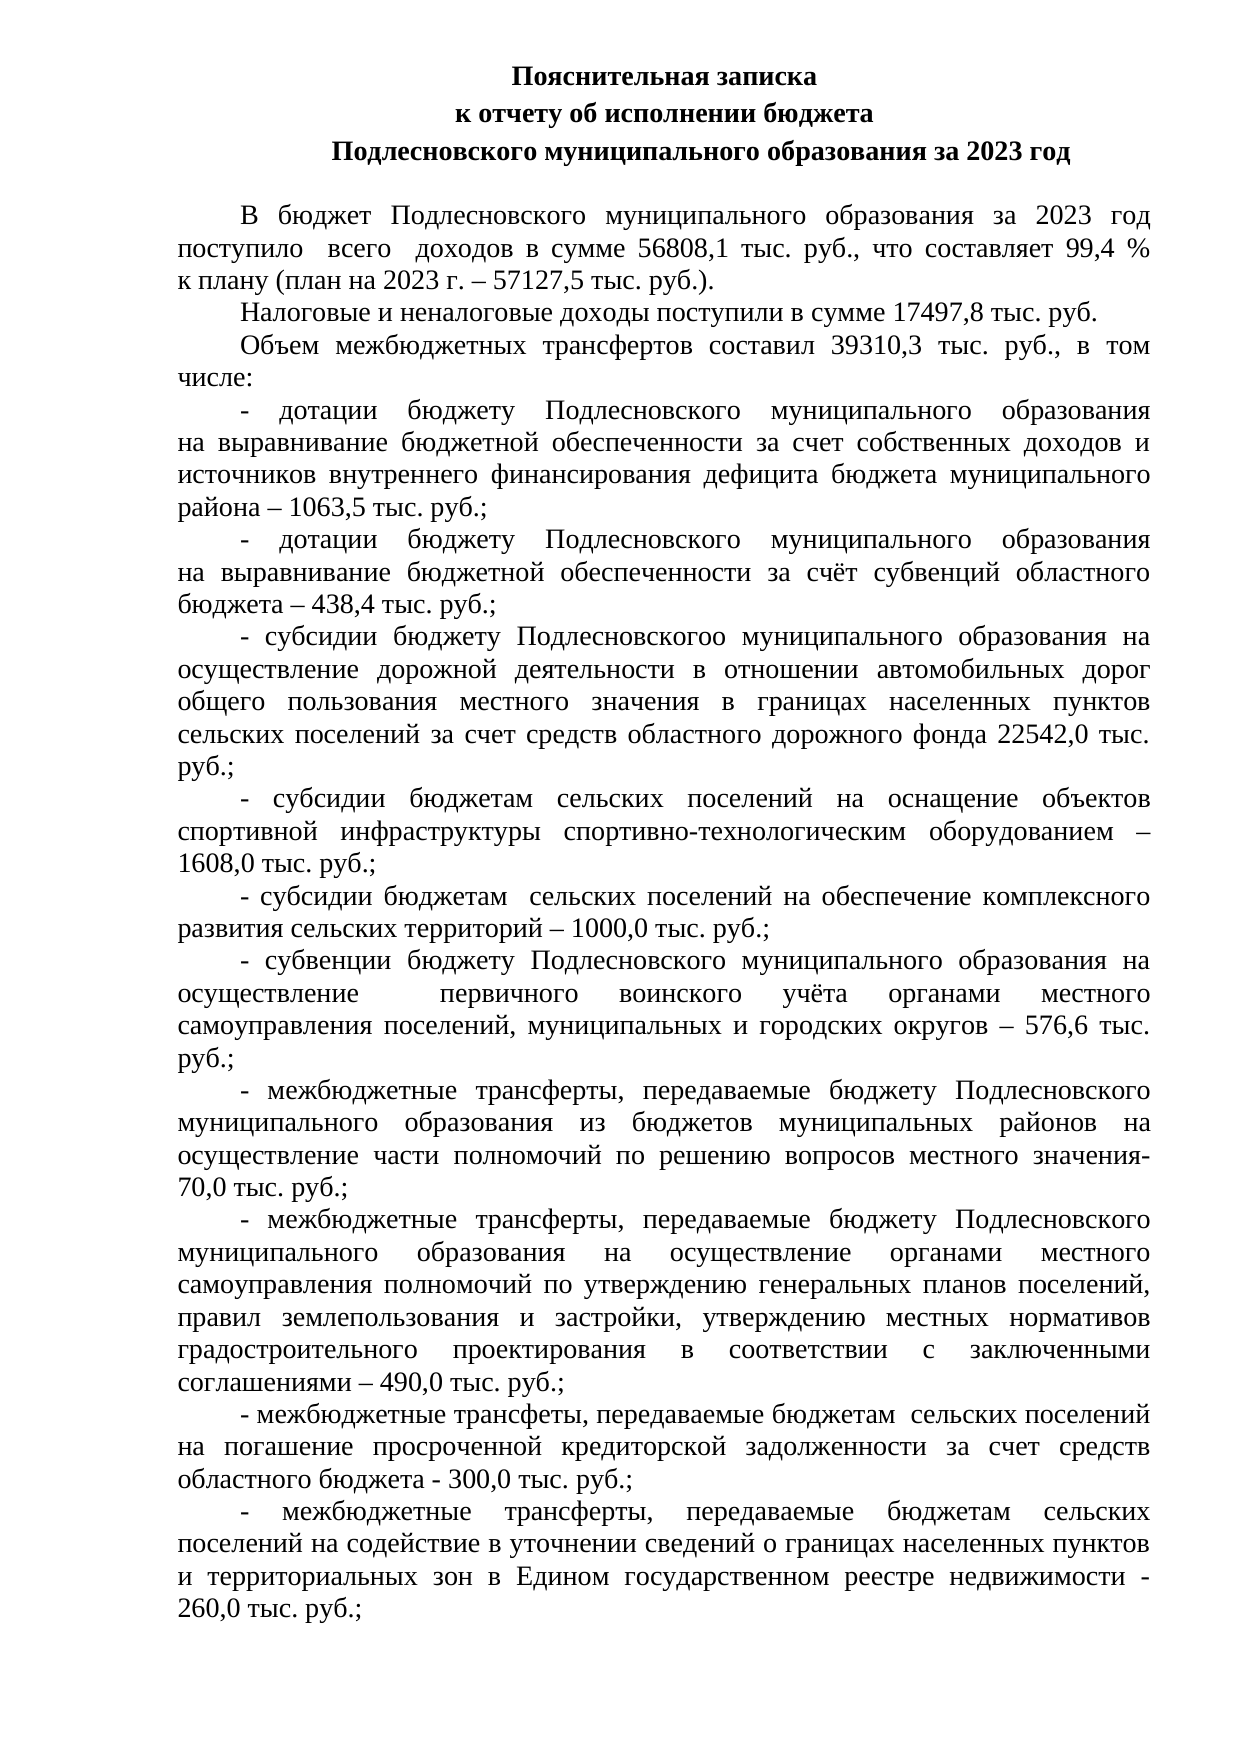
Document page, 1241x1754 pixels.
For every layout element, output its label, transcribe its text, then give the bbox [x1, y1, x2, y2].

text В бюджет Подлесновского муниципального образования за 2023 год поступило всего доходов в сумме 56808,1 тыс. руб., что составляет 99,4 % к плану (план на 2023 г. – 57127,5 тыс. руб.). [177, 198, 1152, 296]
text Подлесновского муниципального образования за 2023 год [177, 133, 1152, 166]
text - дотации бюджету Подлесновского муниципального образования на выравнивание бюджетной обеспеченности за счет собственных доходов и источников внутреннего финансирования дефицита бюджета муниципального района – 1063,5 тыс. руб.; [177, 393, 1152, 522]
text - межбюджетные трансфеты, передаваемые бюджетам сельских поселений на погашение просроченной кредиторской задолженности за счет средств областного бюджета - 300,0 тыс. руб.; [177, 1397, 1152, 1494]
text - субсидии бюджетам сельских поселений на обеспечение комплексного развития сельских территорий – 1000,0 тыс. руб.; [177, 879, 1152, 943]
text Объем межбюджетных трансфертов составил 39310,3 тыс. руб., в том числе: [177, 328, 1152, 393]
text - субсидии бюджетам сельских поселений на оснащение объектов спортивной инфраструктуры спортивно-технологическим оборудованием – 1608,0 тыс. руб.; [177, 781, 1152, 879]
text Налоговые и неналоговые доходы поступили в сумме 17497,8 тыс. руб. [177, 296, 1152, 328]
text - межбюджетные трансферты, передаваемые бюджету Подлесновского муниципального образования из бюджетов муниципальных районов на осуществление части полномочий по решению вопросов местного значения- 70,0 тыс. руб.; [177, 1073, 1152, 1203]
text - межбюджетные трансферты, передаваемые бюджетам сельских поселений на содействие в уточнении сведений о границах населенных пунктов и территориальных зон в Едином государственном реестре недвижимости - 260,0 тыс. руб.; [177, 1494, 1152, 1624]
text Пояснительная записка [177, 59, 1152, 92]
text - субсидии бюджету Подлесновскогоо муниципального образования на осуществление дорожной деятельности в отношении автомобильных дорог общего пользования местного значения в границах населенных пунктов сельских поселений за счет средств областного дорожного фонда 22542,0 тыс. руб.; [177, 619, 1152, 781]
text - дотации бюджету Подлесновского муниципального образования на выравнивание бюджетной обеспеченности за счёт субвенций областного бюджета – 438,4 тыс. руб.; [177, 522, 1152, 619]
text - межбюджетные трансферты, передаваемые бюджету Подлесновского муниципального образования на осуществление органами местного самоуправления полномочий по утверждению генеральных планов поселений, правил землепользования и застройки, утверждению местных нормативов градостроительного проектирования в соответствии с заключенными соглашениями – 490,0 тыс. руб.; [177, 1203, 1152, 1397]
text к отчету об исполнении бюджета [177, 96, 1152, 129]
text - субвенции бюджету Подлесновского муниципального образования на осуществление первичного воинского учёта органами местного самоуправления поселений, муниципальных и городских округов – 576,6 тыс. руб.; [177, 943, 1152, 1073]
